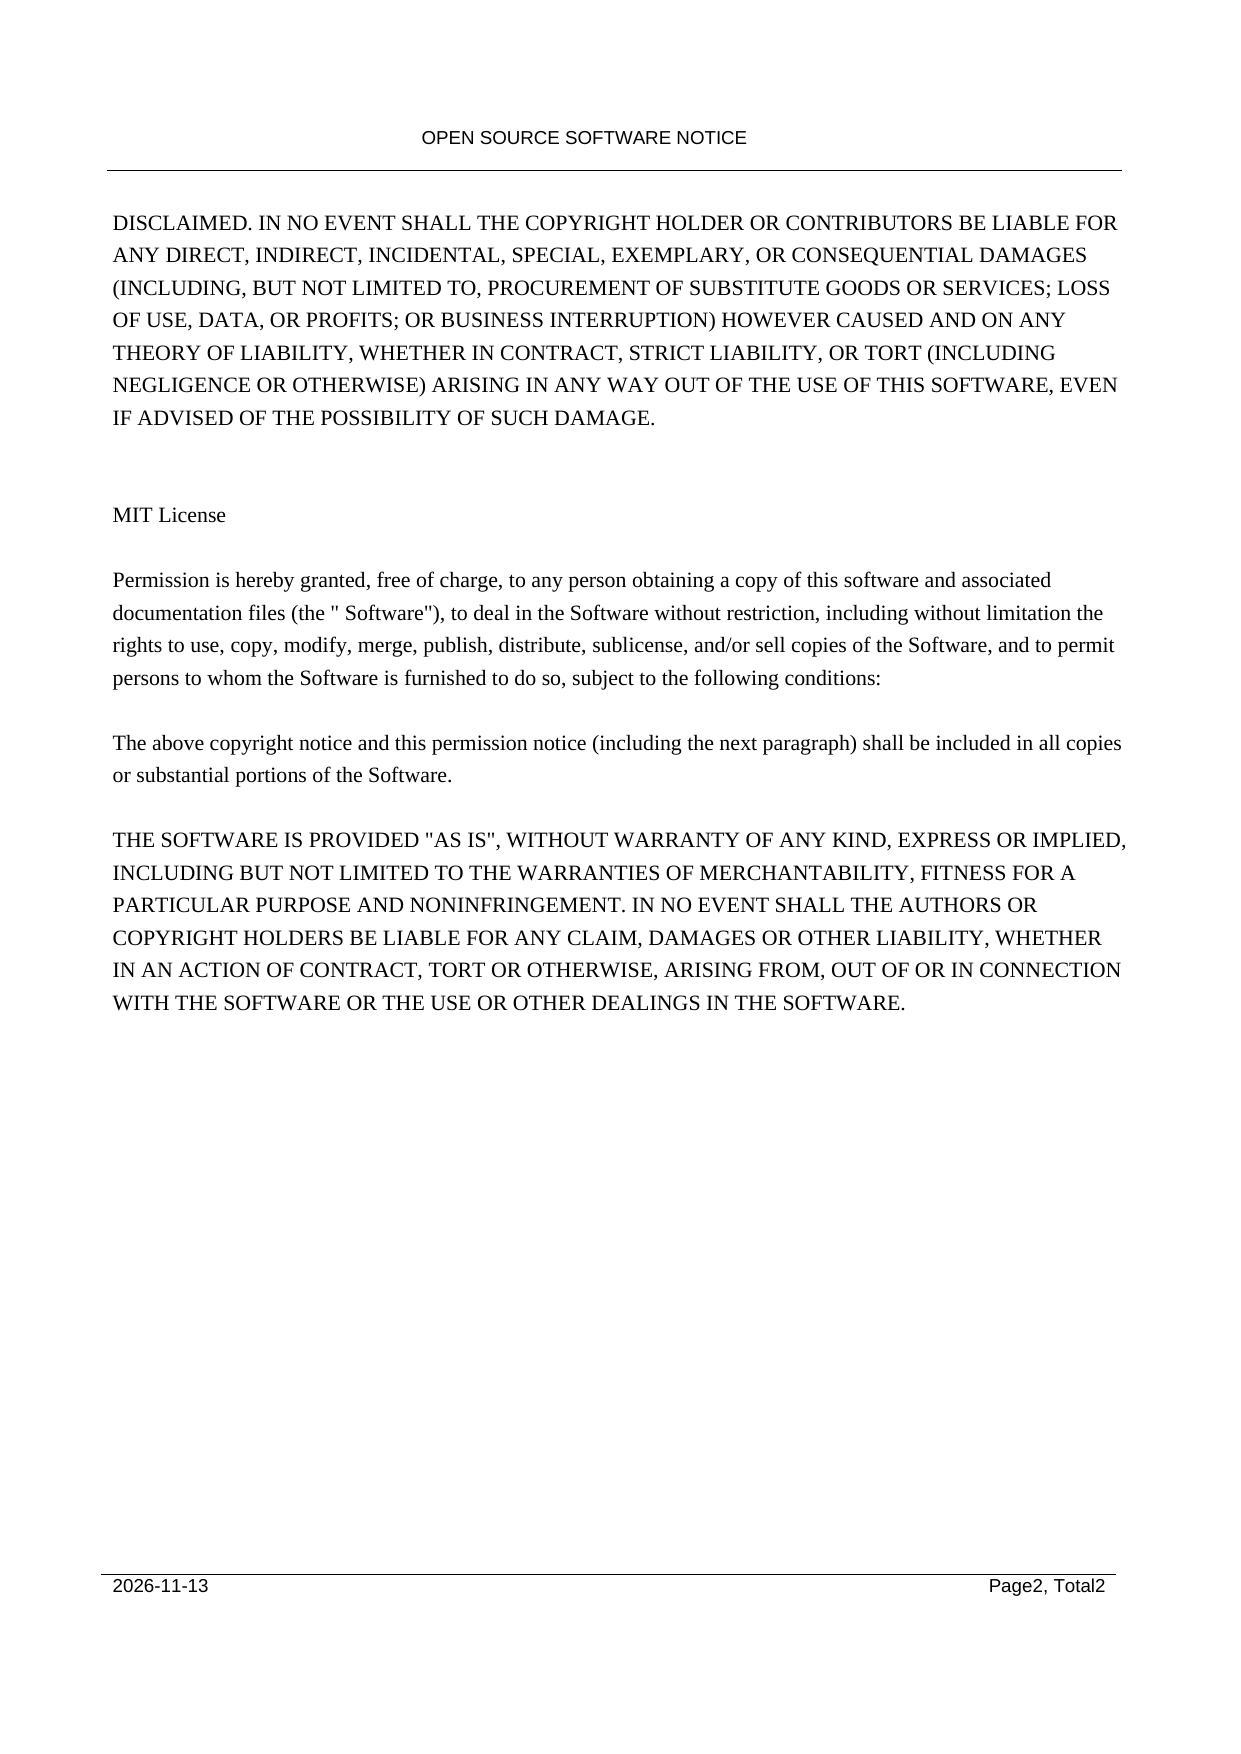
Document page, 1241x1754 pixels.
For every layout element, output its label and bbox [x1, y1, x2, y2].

text [112, 206, 1128, 1051]
